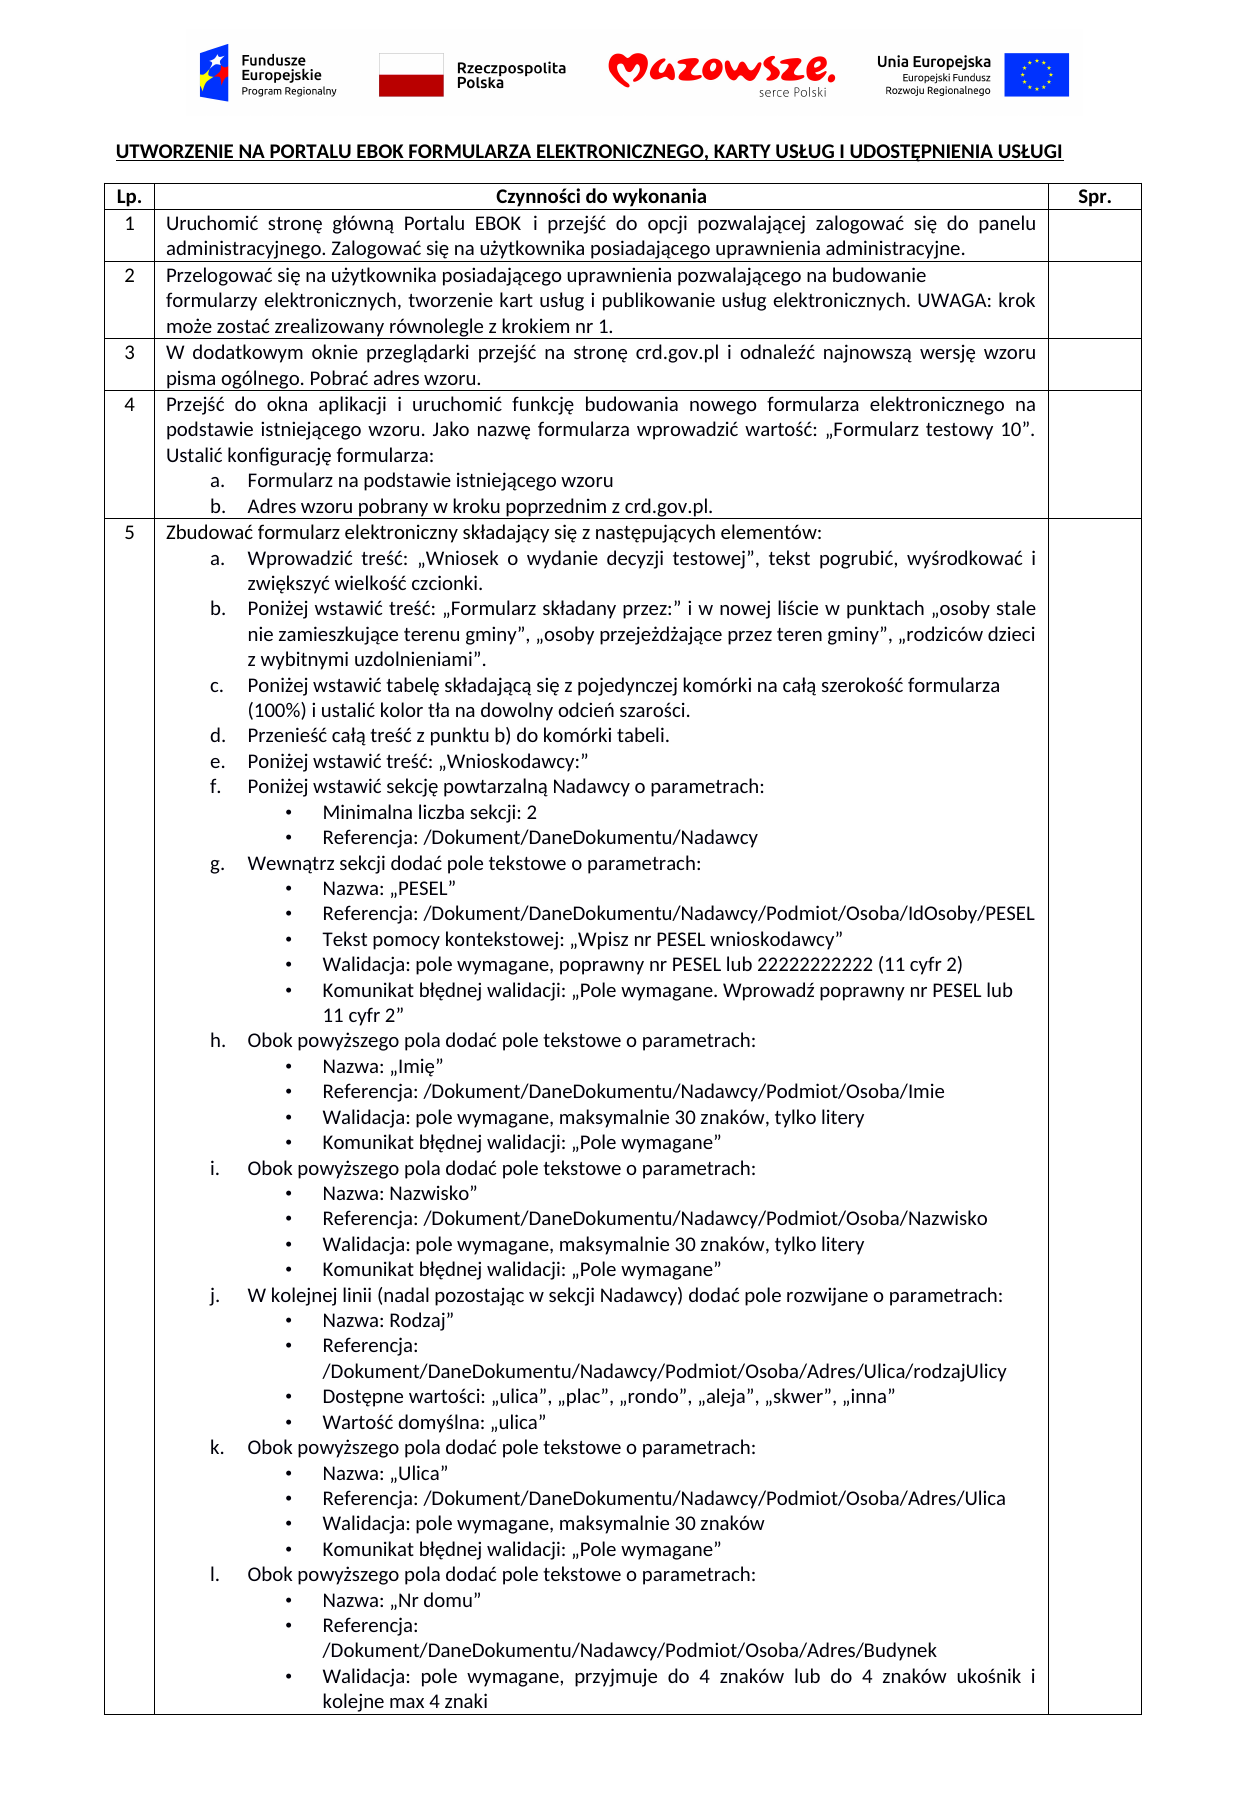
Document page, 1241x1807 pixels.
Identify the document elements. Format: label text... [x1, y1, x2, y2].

table_cell W dodatkowym oknie przeglądarki przejść na stronę crd.gov.pl i odnaleźć najnowszą wersję wzoru pisma ogólnego. Pobrać adres wzoru. [155, 339, 1048, 390]
picture [186, 29, 1084, 116]
table_cell 2 [105, 262, 154, 338]
table_cell [1049, 262, 1141, 338]
table_cell [1049, 391, 1141, 518]
table_cell Uruchomić stronę główną Portalu EBOK i przejść do opcji pozwalającej zalogować się do panelu administracyjnego. Zalogować się na użytkownika posiadającego uprawnienia administracyjne. [155, 210, 1048, 261]
table_cell Przelogować się na użytkownika posiadającego uprawnienia pozwalającego na budowanie formularzy elektronicznych, tworzenie kart usług i publikowanie usług elektronicznych. UWAGA: krok może zostać zrealizowany równolegle z krokiem nr 1. [155, 262, 1048, 338]
table_header Czynności do wykonania [155, 184, 1048, 209]
table_cell [1049, 210, 1141, 261]
table_header Spr. [1049, 184, 1141, 209]
text UTWORZENIE NA PORTALU EBOK FORMULARZA ELEKTRONICZNEGO, KARTY USŁUG I UDOSTĘPNIENIA USŁUGI [116, 138, 1154, 164]
table_header Lp. [105, 184, 154, 209]
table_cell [155, 519, 1048, 1714]
table_cell 5 [105, 519, 154, 1714]
table_cell 1 [105, 210, 154, 261]
table_cell [1049, 339, 1141, 390]
table_cell Przejść do okna aplikacji i uruchomić funkcję budowania nowego formularza elektronicznego na podstawie istniejącego wzoru. Jako nazwę formularza wprowadzić wartość: „Formularz testowy 10”. Ustalić konfigurację formularza: Formularz na podstawie istniejącego wzoru Adres wzoru pobrany w kroku poprzednim z crd.gov.pl. [155, 391, 1048, 518]
table_cell [1049, 519, 1141, 1714]
table_cell 4 [105, 391, 154, 518]
table_cell 3 [105, 339, 154, 390]
